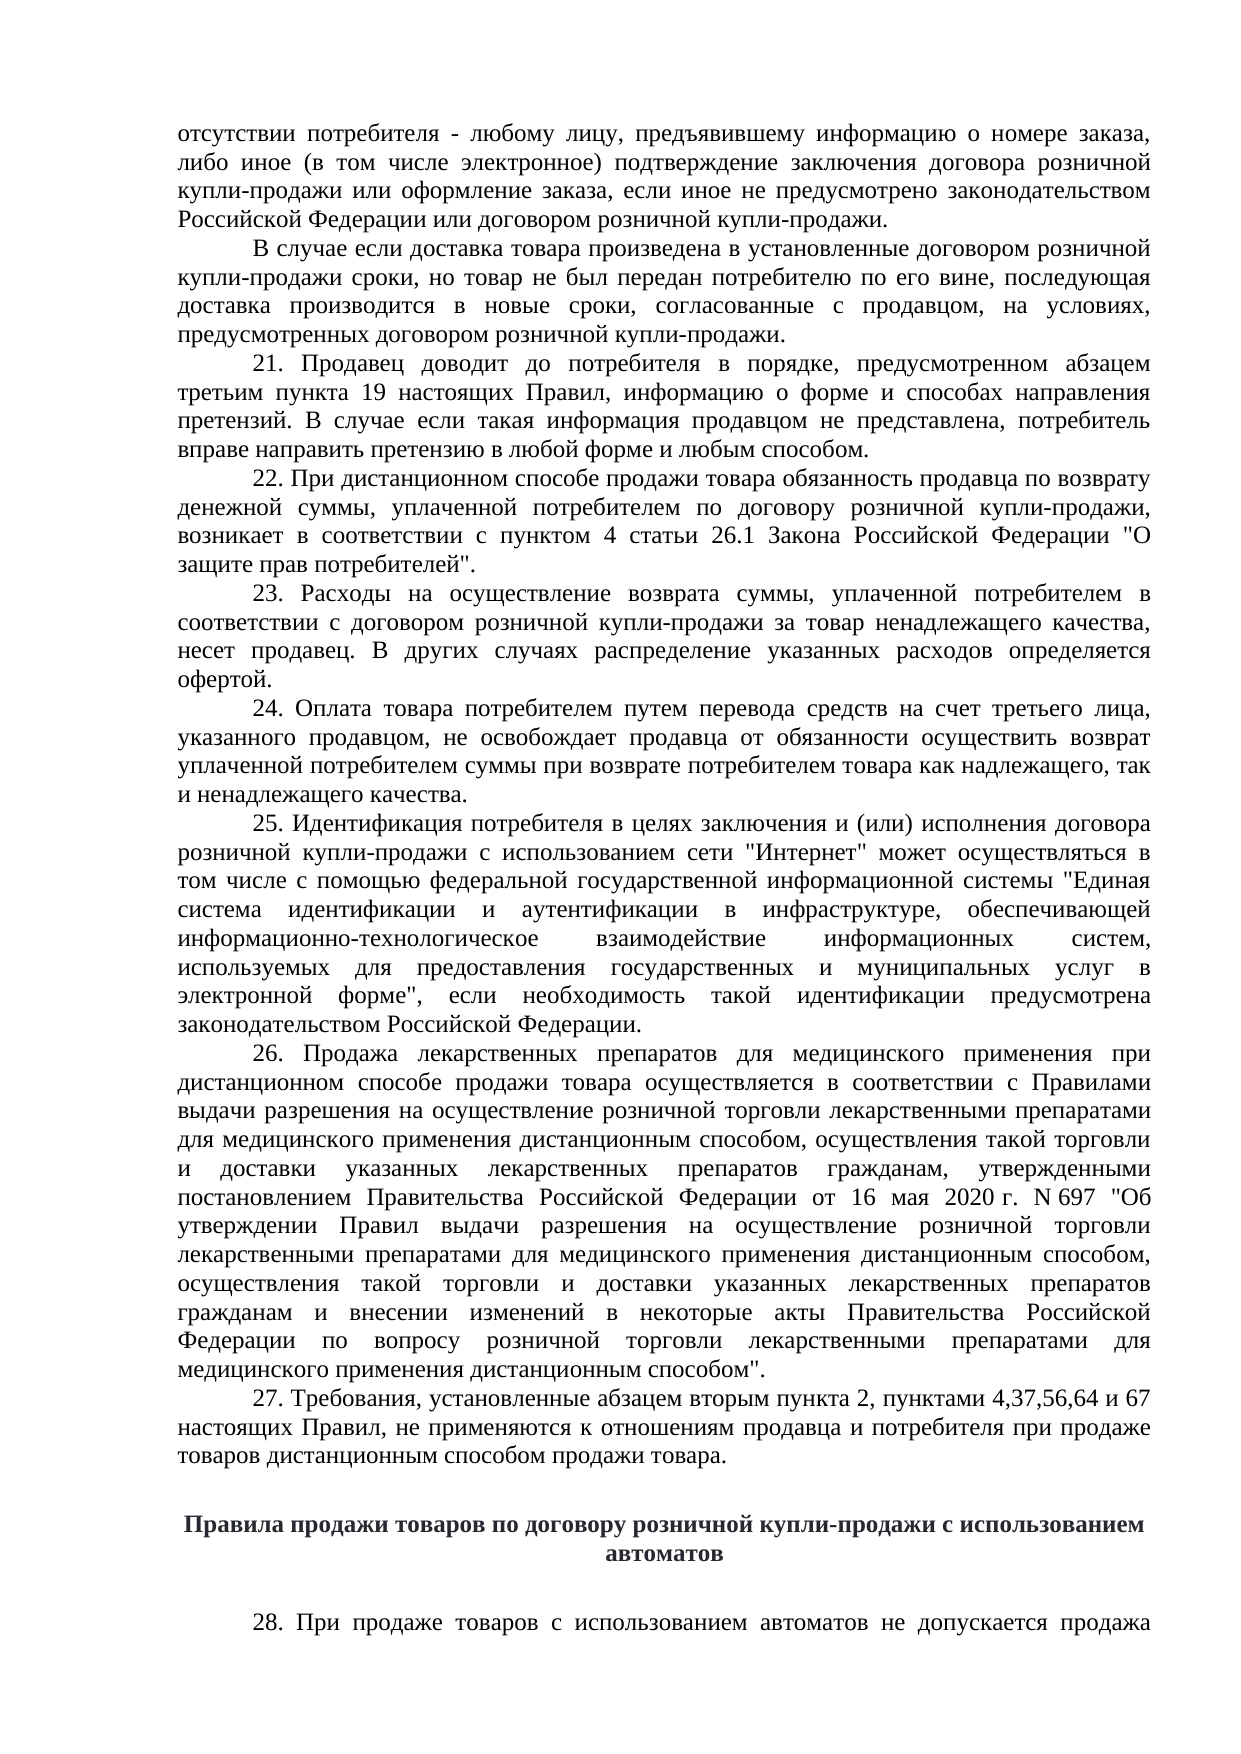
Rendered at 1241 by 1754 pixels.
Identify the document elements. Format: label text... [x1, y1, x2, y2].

text 24. Оплата товара потребителем путем перевода средств на счет третьего лица, указанного продавцом, не освобождает продавца от обязанности осуществить возврат уплаченной потребителем суммы при возврате потребителем товара как надлежащего, так и ненадлежащего качества. [177, 693, 1152, 808]
text 22. При дистанционном способе продажи товара обязанность продавца по возврату денежной суммы, уплаченной потребителем по договору розничной купли-продажи, возникает в соответствии с пунктом 4 статьи 26.1 Закона Российской Федерации "О защите прав потребителей". [177, 463, 1152, 578]
text 21. Продавец доводит до потребителя в порядке, предусмотренном абзацем третьим пункта 19 настоящих Правил, информацию о форме и способах направления претензий. В случае если такая информация продавцом не представлена, потребитель вправе направить претензию в любой форме и любым способом. [177, 348, 1152, 463]
text 27. Требования, установленные абзацем вторым пункта 2, пунктами 4,37,56,64 и 67 настоящих Правил, не применяются к отношениям продавца и потребителя при продаже товаров дистанционным способом продажи товара. [177, 1383, 1152, 1469]
text В случае если доставка товара произведена в установленные договором розничной купли-продажи сроки, но товар не был передан потребителю по его вине, последующая доставка производится в новые сроки, согласованные с продавцом, на условиях, предусмотренных договором розничной купли-продажи. [177, 233, 1152, 348]
subtitle Правила продажи товаров по договору розничной купли-продажи с использованием автоматов [177, 1509, 1152, 1567]
text 23. Расходы на осуществление возврата суммы, уплаченной потребителем в соответствии с договором розничной купли-продажи за товар ненадлежащего качества, несет продавец. В других случаях распределение указанных расходов определяется офертой. [177, 578, 1152, 693]
text 25. Идентификация потребителя в целях заключения и (или) исполнения договора розничной купли-продажи с использованием сети "Интернет" может осуществляться в том числе с помощью федеральной государственной информационной системы "Единая система идентификации и аутентификации в инфраструктуре, обеспечивающей информационно-технологическое взаимодействие информационных систем, используемых для предоставления государственных и муниципальных услуг в электронной форме", если необходимость такой идентификации предусмотрена законодательством Российской Федерации. [177, 808, 1152, 1038]
text 26. Продажа лекарственных препаратов для медицинского применения при дистанционном способе продажи товара осуществляется в соответствии с Правилами выдачи разрешения на осуществление розничной торговли лекарственными препаратами для медицинского применения дистанционным способом, осуществления такой торговли и доставки указанных лекарственных препаратов гражданам, утвержденными постановлением Правительства Российской Федерации от 16 мая 2020 г. N 697 "Об утверждении Правил выдачи разрешения на осуществление розничной торговли лекарственными препаратами для медицинского применения дистанционным способом, осуществления такой торговли и доставки указанных лекарственных препаратов гражданам и внесении изменений в некоторые акты Правительства Российской Федерации по вопросу розничной торговли лекарственными препаратами для медицинского применения дистанционным способом". [177, 1038, 1152, 1383]
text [177, 1607, 1152, 1636]
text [177, 118, 1152, 233]
